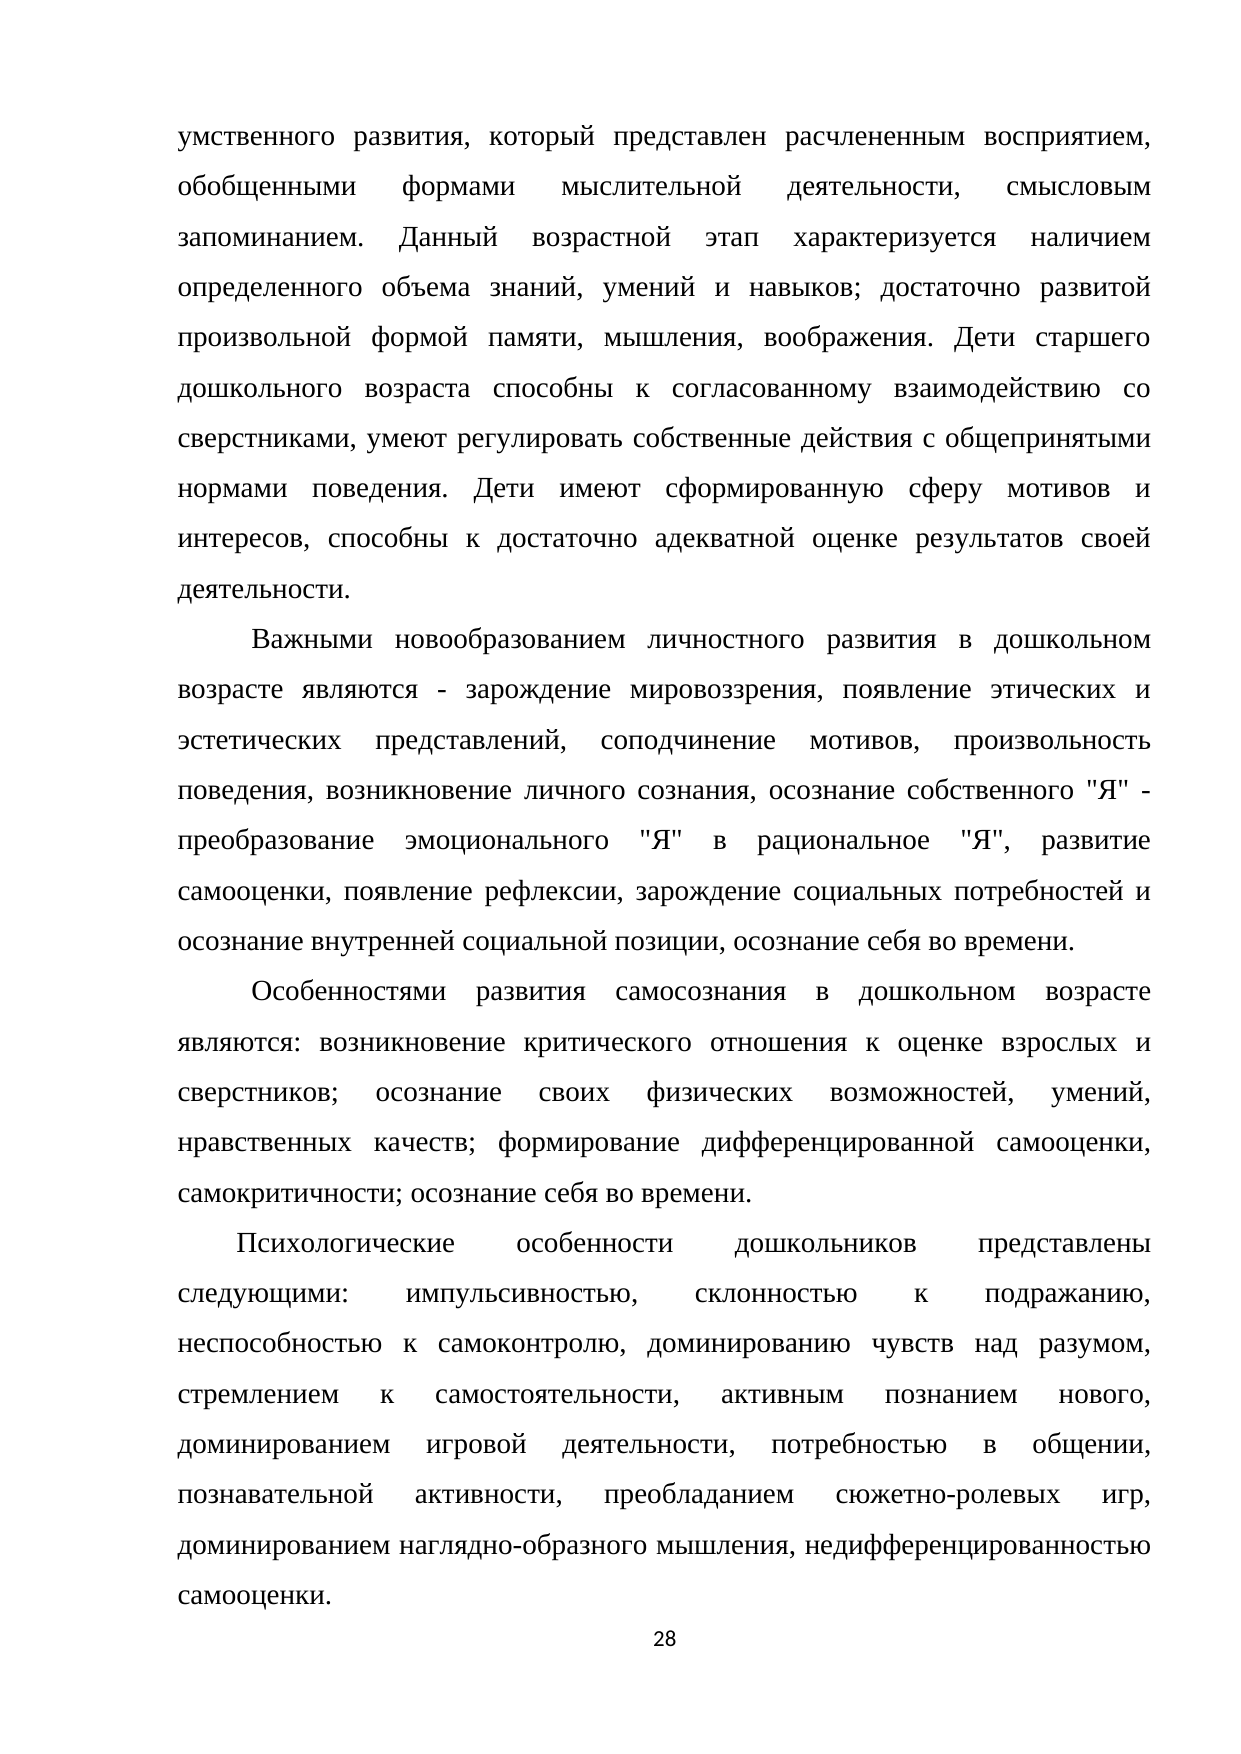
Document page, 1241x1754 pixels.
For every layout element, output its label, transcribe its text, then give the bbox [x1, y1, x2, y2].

text Особенностями развития самосознания в дошкольном возрасте являются: возникновение критического отношения к оценке взрослых и сверстников; осознание своих физических возможностей, умений, нравственных качеств; формирование дифференцированной самооценки, самокритичности; осознание себя во времени. [177, 973, 1152, 1208]
text Психологические особенности дошкольников представлены следующими: импульсивностью, склонностью к подражанию, неспособностью к самоконтролю, доминированию чувств над разумом, стремлением к самостоятельности, активным познанием нового, доминированием игровой деятельности, потребностью в общении, познавательной активности, преобладанием сюжетно-ролевых игр, доминированием наглядно-образного мышления, недифференцированностью самооценки. [177, 1225, 1152, 1611]
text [177, 118, 1152, 604]
text Важными новообразованием личностного развития в дошкольном возрасте являются - зарождение мировоззрения, появление этических и эстетических представлений, соподчинение мотивов, произвольность поведения, возникновение личного сознания, осознание собственного "Я" - преобразование эмоционального "Я" в рациональное "Я", развитие самооценки, появление рефлексии, зарождение социальных потребностей и осознание внутренней социальной позиции, осознание себя во времени. [177, 621, 1152, 957]
